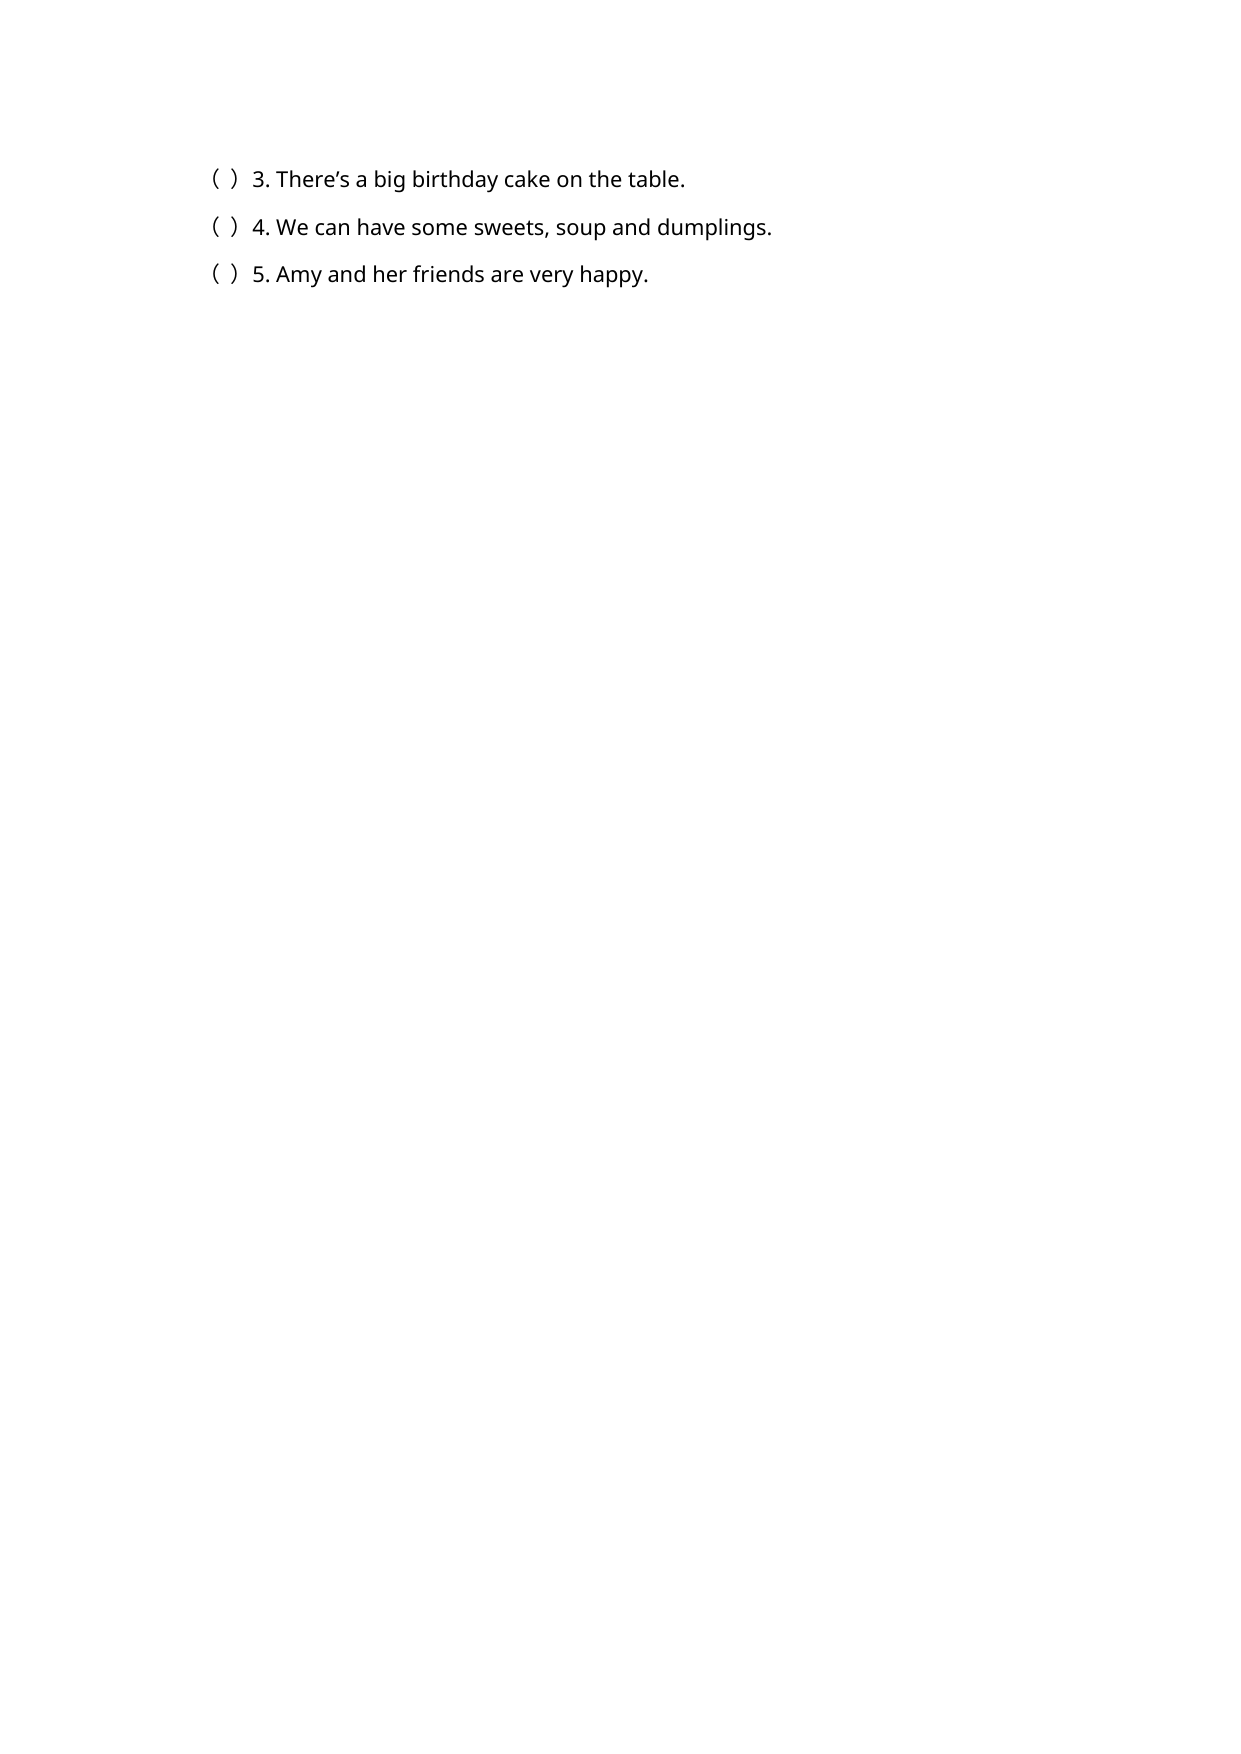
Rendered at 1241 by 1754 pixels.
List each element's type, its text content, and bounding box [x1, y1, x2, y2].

text （ ）5. Amy and her friends are very happy. [187, 257, 1053, 289]
text （ ）3. There’s a big birthday cake on the table. [187, 162, 1053, 194]
text （ ）4. We can have some sweets, soup and dumplings. [187, 209, 1053, 241]
